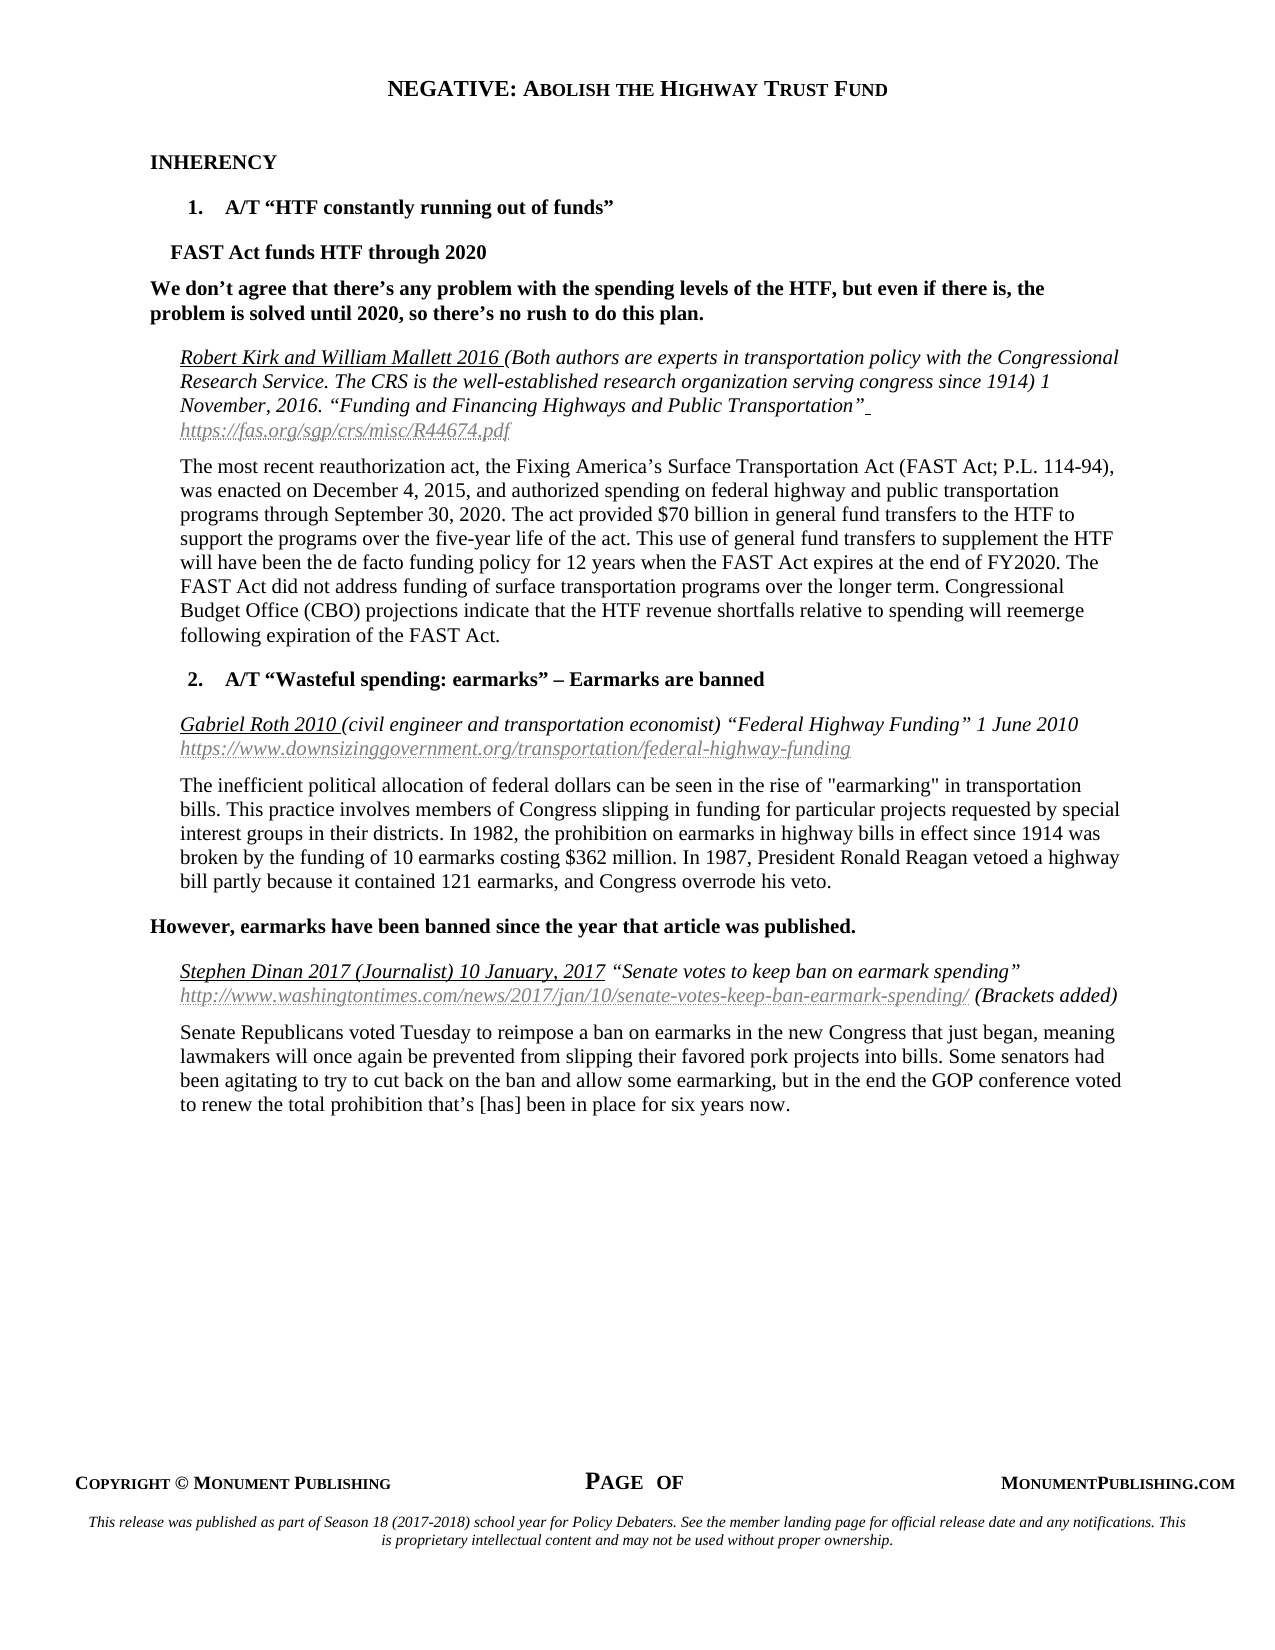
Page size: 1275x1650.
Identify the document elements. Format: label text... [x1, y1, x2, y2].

text The inefficient political allocation of federal dollars can be seen in the rise of "earmarking" in transportation bills. This practice involves members of Congress slipping in funding for particular projects requested by special interest groups in their districts. In 1982, the prohibition on earmarks in highway bills in effect since 1914 was broken by the funding of 10 earmarks costing $362 million. In 1987, President Ronald Reagan vetoed a highway bill partly because it contained 121 earmarks, and Congress overrode his veto. [180, 773, 1125, 893]
list A/T “HTF constantly running out of funds” [187, 195, 1125, 219]
text FAST Act funds HTF through 2020 [165, 240, 1125, 264]
text Gabriel Roth 2010 (civil engineer and transportation economist) “Federal Highway Funding” 1 June 2010 https://www.downsizinggovernment.org/transportation/federal-highway-funding [180, 712, 1125, 760]
text INHERENCY [150, 150, 1125, 174]
text Stephen Dinan 2017 (Journalist) 10 January, 2017 “Senate votes to keep ban on earmark spending” http://www.washingtontimes.com/news/2017/jan/10/senate-votes-keep-ban-earmark-spending/ (Brackets added) [180, 959, 1125, 1007]
text Robert Kirk and William Mallett 2016 (Both authors are experts in transportation policy with the Congressional Research Service. The CRS is the well-established research organization serving congress since 1914) 1 November, 2016. “Funding and Financing Highways and Public Transportation” https://fas.org/sgp/crs/misc/R44674.pdf [180, 345, 1125, 442]
text We don’t agree that there’s any problem with the spending levels of the HTF, but even if there is, the problem is solved until 2020, so there’s no rush to do this plan. [150, 276, 1125, 324]
text However, earmarks have been banned since the year that article was published. [150, 914, 1125, 938]
text The most recent reauthorization act, the Fixing America’s Surface Transportation Act (FAST Act; P.L. 114-94), was enacted on December 4, 2015, and authorized spending on federal highway and public transportation programs through September 30, 2020. The act provided $70 billion in general fund transfers to the HTF to support the programs over the five-year life of the act. This use of general fund transfers to supplement the HTF will have been the de facto funding policy for 12 years when the FAST Act expires at the end of FY2020. The FAST Act did not address funding of surface transportation programs over the longer term. Congressional Budget Office (CBO) projections indicate that the HTF revenue shortfalls relative to spending will reemerge following expiration of the FAST Act. [180, 454, 1125, 647]
text Senate Republicans voted Tuesday to reimpose a ban on earmarks in the new Congress that just began, meaning lawmakers will once again be prevented from slipping their favored pork projects into bills. Some senators had been agitating to try to cut back on the ban and allow some earmarking, but in the end the GOP conference voted to renew the total prohibition that’s [has] been in place for six years now. [180, 1019, 1125, 1116]
list A/T “Wasteful spending: earmarks” – Earmarks are banned [187, 667, 1125, 691]
